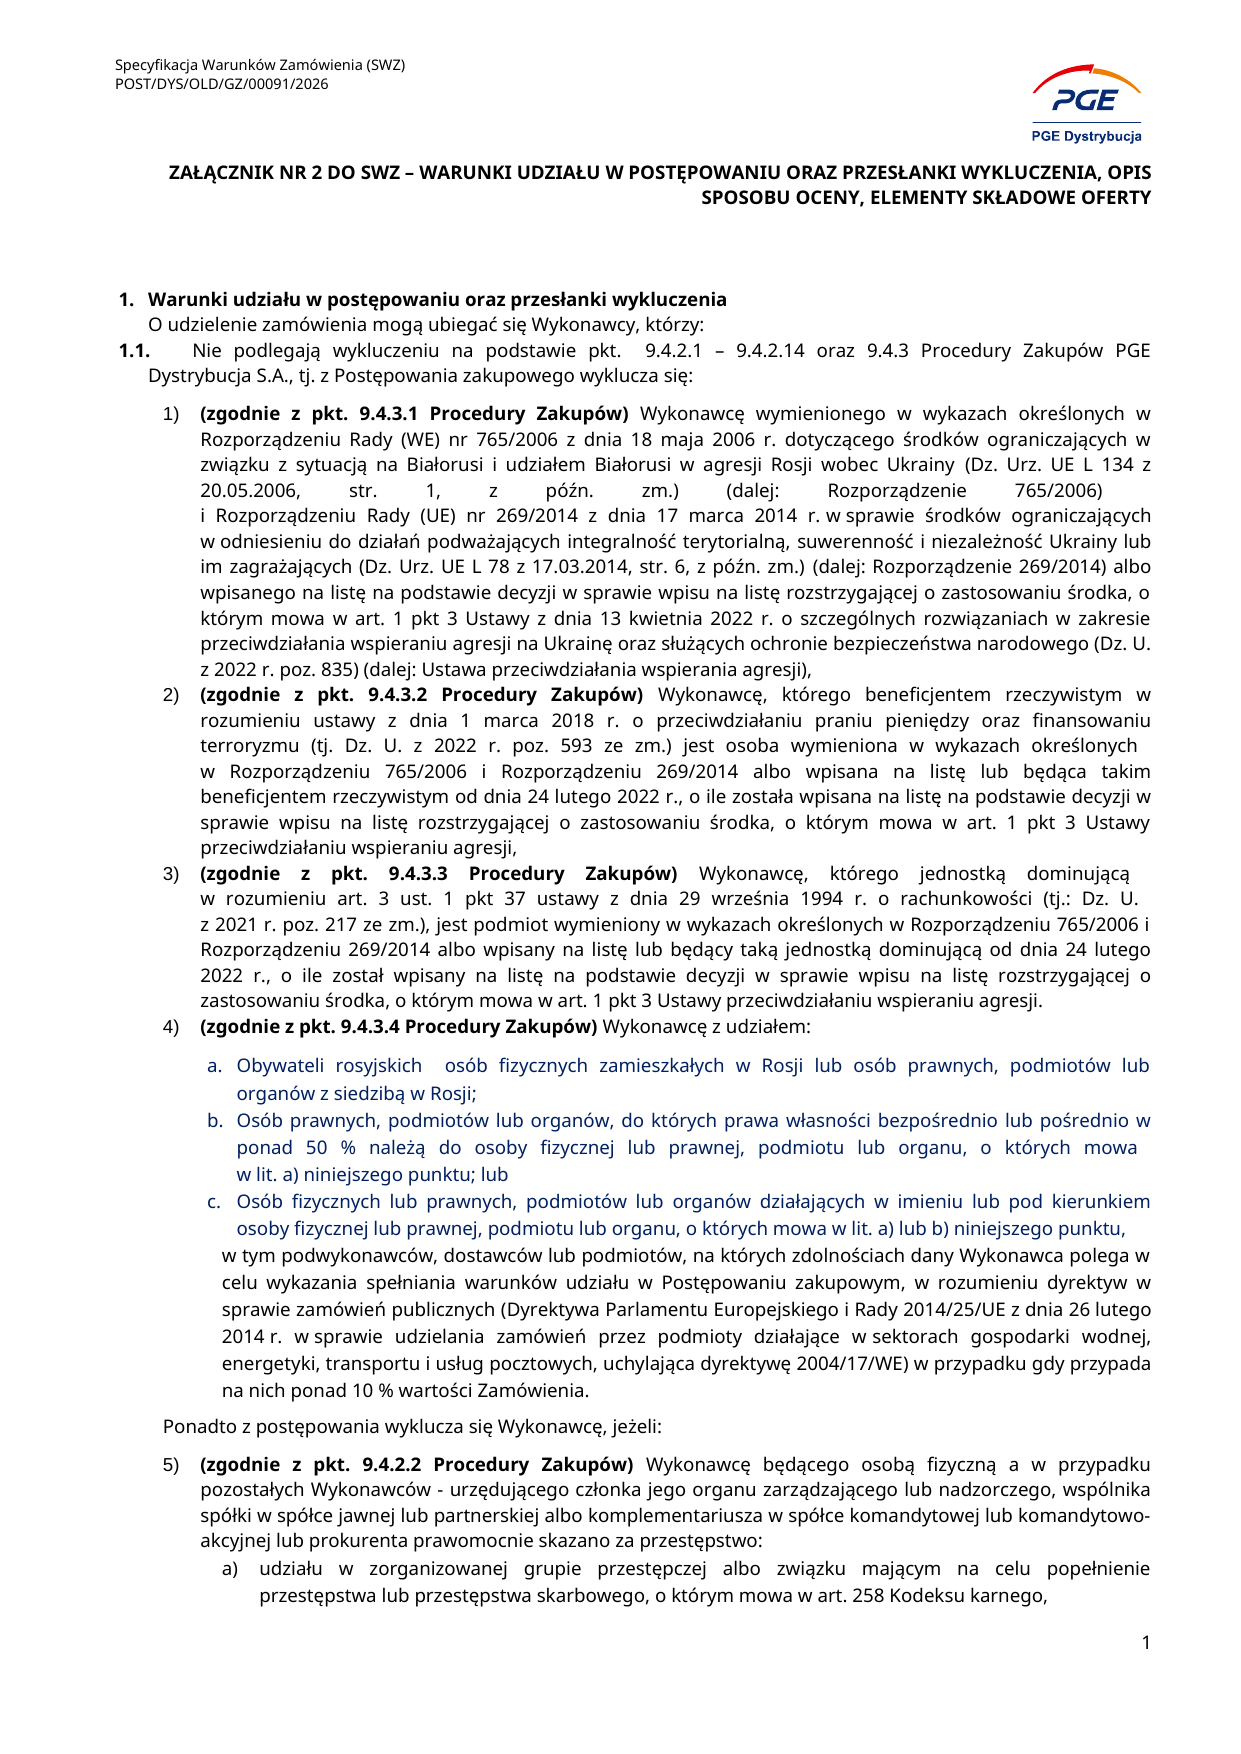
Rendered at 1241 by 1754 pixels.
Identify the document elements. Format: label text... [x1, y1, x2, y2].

list (zgodnie z pkt. 9.4.3.2 Procedury Zakupów) Wykonawcę, którego beneficjentem rzeczywistym w rozumieniu ustawy z dnia 1 marca 2018 r. o przeciwdziałaniu praniu pieniędzy oraz finansowaniu terroryzmu (tj. Dz. U. z 2022 r. poz. 593 ze zm.) jest osoba wymieniona w wykazach określonych w Rozporządzeniu 765/2006 i Rozporządzeniu 269/2014 albo wpisana na listę lub będąca takim beneficjentem rzeczywistym od dnia 24 lutego 2022 r., o ile została wpisana na listę na podstawie decyzji w sprawie wpisu na listę rozstrzygającej o zastosowaniu środka, o którym mowa w art. 1 pkt 3 Ustawy przeciwdziałaniu wspieraniu agresji, [163, 681, 1152, 860]
list (zgodnie z pkt. 9.4.2.2 Procedury Zakupów) Wykonawcę będącego osobą fizyczną a w przypadku pozostałych Wykonawców - urzędującego członka jego organu zarządzającego lub nadzorczego, wspólnika spółki w spółce jawnej lub partnerskiej albo komplementariusza w spółce komandytowej lub komandytowo-akcyjnej lub prokurenta prawomocnie skazano za przestępstwo: [163, 1451, 1152, 1553]
list Obywateli rosyjskich osób fizycznych zamieszkałych w Rosji lub osób prawnych, podmiotów lub organów z siedzibą w Rosji; [207, 1051, 1152, 1105]
list Osób fizycznych lub prawnych, podmiotów lub organów działających w imieniu lub pod kierunkiem osoby fizycznej lub prawnej, podmiotu lub organu, o których mowa w lit. a) lub b) niniejszego punktu, [207, 1187, 1152, 1241]
list (zgodnie z pkt. 9.4.3.1 Procedury Zakupów) Wykonawcę wymienionego w wykazach określonych w Rozporządzeniu Rady (WE) nr 765/2006 z dnia 18 maja 2006 r. dotyczącego środków ograniczających w związku z sytuacją na Białorusi i udziałem Białorusi w agresji Rosji wobec Ukrainy (Dz. Urz. UE L 134 z 20.05.2006, str. 1, z późn. zm.) (dalej: Rozporządzenie 765/2006) i Rozporządzeniu Rady (UE) nr 269/2014 z dnia 17 marca 2014 r. w sprawie środków ograniczających w odniesieniu do działań podważających integralność terytorialną, suwerenność i niezależność Ukrainy lub im zagrażających (Dz. Urz. UE L 78 z 17.03.2014, str. 6, z późn. zm.) (dalej: Rozporządzenie 269/2014) albo wpisanego na listę na podstawie decyzji w sprawie wpisu na listę rozstrzygającej o zastosowaniu środka, o którym mowa w art. 1 pkt 3 Ustawy z dnia 13 kwietnia 2022 r. o szczególnych rozwiązaniach w zakresie przeciwdziałania wspieraniu agresji na Ukrainę oraz służących ochronie bezpieczeństwa narodowego (Dz. U. z 2022 r. poz. 835) (dalej: Ustawa przeciwdziałania wspierania agresji), [163, 401, 1152, 681]
list Nie podlegają wykluczeniu na podstawie pkt. 9.4.2.1 – 9.4.2.14 oraz 9.4.3 Procedury Zakupów PGE Dystrybucja S.A., tj. z Postępowania zakupowego wyklucza się: [118, 337, 1152, 388]
list Osób prawnych, podmiotów lub organów, do których prawa własności bezpośrednio lub pośrednio w ponad 50 % należą do osoby fizycznej lub prawnej, podmiotu lub organu, o których mowa w lit. a) niniejszego punktu; lub [207, 1105, 1152, 1187]
text ZAŁĄCZNIK NR 2 DO SWZ – WARUNKI UDZIAŁU W POSTĘPOWANIU ORAZ PRZESŁANKI WYKLUCZENIA, OPIS SPOSOBU OCENY, ELEMENTY SKŁADOWE OFERTY [118, 159, 1152, 210]
text Ponadto z postępowania wyklucza się Wykonawcę, jeżeli: [163, 1412, 1152, 1439]
list (zgodnie z pkt. 9.4.3.3 Procedury Zakupów) Wykonawcę, którego jednostką dominującą w rozumieniu art. 3 ust. 1 pkt 37 ustawy z dnia 29 września 1994 r. o rachunkowości (tj.: Dz. U. z 2021 r. poz. 217 ze zm.), jest podmiot wymieniony w wykazach określonych w Rozporządzeniu 765/2006 i Rozporządzeniu 269/2014 albo wpisany na listę lub będący taką jednostką dominującą od dnia 24 lutego 2022 r., o ile został wpisany na listę na podstawie decyzji w sprawie wpisu na listę rozstrzygającej o zastosowaniu środka, o którym mowa w art. 1 pkt 3 Ustawy przeciwdziałaniu wspieraniu agresji. [163, 860, 1152, 1013]
list (zgodnie z pkt. 9.4.3.4 Procedury Zakupów) Wykonawcę z udziałem: [163, 1013, 1152, 1039]
list Warunki udziału w postępowaniu oraz przesłanki wykluczenia [118, 286, 1152, 312]
text w tym podwykonawców, dostawców lub podmiotów, na których zdolnościach dany Wykonawca polega w celu wykazania spełniania warunków udziału w Postępowaniu zakupowym, w rozumieniu dyrektyw w sprawie zamówień publicznych (Dyrektywa Parlamentu Europejskiego i Rady 2014/25/UE z dnia 26 lutego 2014 r. w sprawie udzielania zamówień przez podmioty działające w sektorach gospodarki wodnej, energetyki, transportu i usług pocztowych, uchylająca dyrektywę 2004/17/WE) w przypadku gdy przypada na nich ponad 10 % wartości Zamówienia. [222, 1241, 1152, 1403]
text O udzielenie zamówienia mogą ubiegać się Wykonawcy, którzy: [148, 312, 1152, 337]
list udziału w zorganizowanej grupie przestępczej albo związku mającym na celu popełnienie przestępstwa lub przestępstwa skarbowego, o którym mowa w art. 258 Kodeksu karnego, [222, 1553, 1152, 1607]
